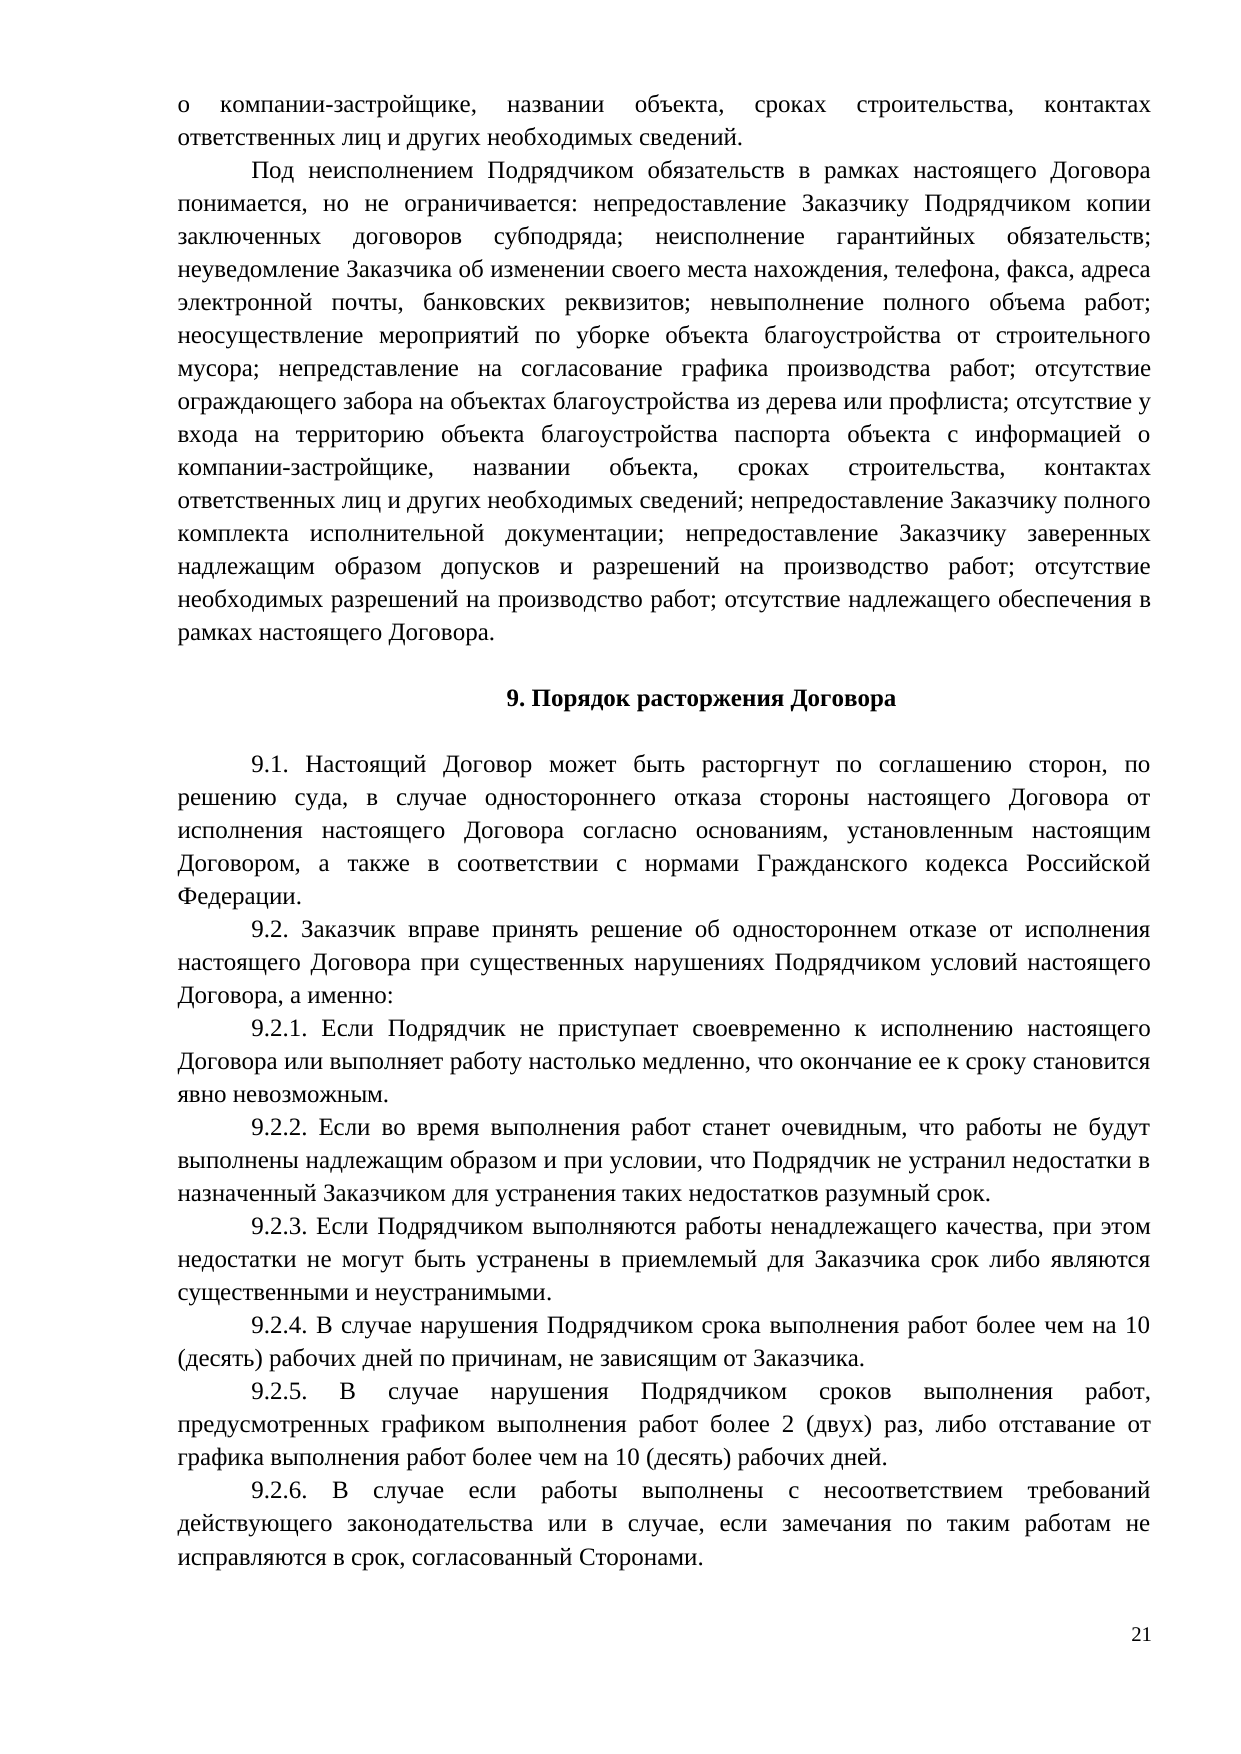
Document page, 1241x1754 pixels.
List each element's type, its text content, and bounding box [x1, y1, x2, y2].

text Под неисполнением Подрядчиком обязательств в рамках настоящего Договора понимается, но не ограничивается: непредоставление Заказчику Подрядчиком копии заключенных договоров субподряда; неисполнение гарантийных обязательств; неуведомление Заказчика об изменении своего места нахождения, телефона, факса, адреса электронной почты, банковских реквизитов; невыполнение полного объема работ; неосуществление мероприятий по уборке объекта благоустройства от строительного мусора; непредставление на согласование графика производства работ; отсутствие ограждающего забора на объектах благоустройства из дерева или профлиста; отсутствие у входа на территорию объекта благоустройства паспорта объекта с информацией о компании-застройщике, названии объекта, сроках строительства, контактах ответственных лиц и других необходимых сведений; непредоставление Заказчику полного комплекта исполнительной документации; непредоставление Заказчику заверенных надлежащим образом допусков и разрешений на производство работ; отсутствие необходимых разрешений на производство работ; отсутствие надлежащего обеспечения в рамках настоящего Договора. [177, 155, 1152, 646]
text 9.2.6. В случае если работы выполнены с несоответствием требований действующего законодательства или в случае, если замечания по таким работам не исправляются в срок, согласованный Сторонами. [177, 1476, 1152, 1570]
text 9.2.3. Если Подрядчиком выполняются работы ненадлежащего качества, при этом недостатки не могут быть устранены в приемлемый для Заказчика срок либо являются существенными и неустранимыми. [177, 1211, 1152, 1306]
text 9.2.2. Если во время выполнения работ станет очевидным, что работы не будут выполнены надлежащим образом и при условии, что Подрядчик не устранил недостатки в назначенный Заказчиком для устранения таких недостатков разумный срок. [177, 1112, 1152, 1207]
text 9.2.4. В случае нарушения Подрядчиком срока выполнения работ более чем на 10 (десять) рабочих дней по причинам, не зависящим от Заказчика. [177, 1310, 1152, 1372]
text 9. Порядок расторжения Договора [177, 683, 1152, 712]
text 9.2. Заказчик вправе принять решение об одностороннем отказе от исполнения настоящего Договора при существенных нарушениях Подрядчиком условий настоящего Договора, а именно: [177, 914, 1152, 1009]
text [177, 89, 1152, 150]
text 9.2.5. В случае нарушения Подрядчиком сроков выполнения работ, предусмотренных графиком выполнения работ более 2 (двух) раз, либо отставание от графика выполнения работ более чем на 10 (десять) рабочих дней. [177, 1376, 1152, 1471]
text 9.1. Настоящий Договор может быть расторгнут по соглашению сторон, по решению суда, в случае одностороннего отказа стороны настоящего Договора от исполнения настоящего Договора согласно основаниям, установленным настоящим Договором, а также в соответствии с нормами Гражданского кодекса Российской Федерации. [177, 749, 1152, 910]
text 9.2.1. Если Подрядчик не приступает своевременно к исполнению настоящего Договора или выполняет работу настолько медленно, что окончание ее к сроку становится явно невозможным. [177, 1013, 1152, 1108]
